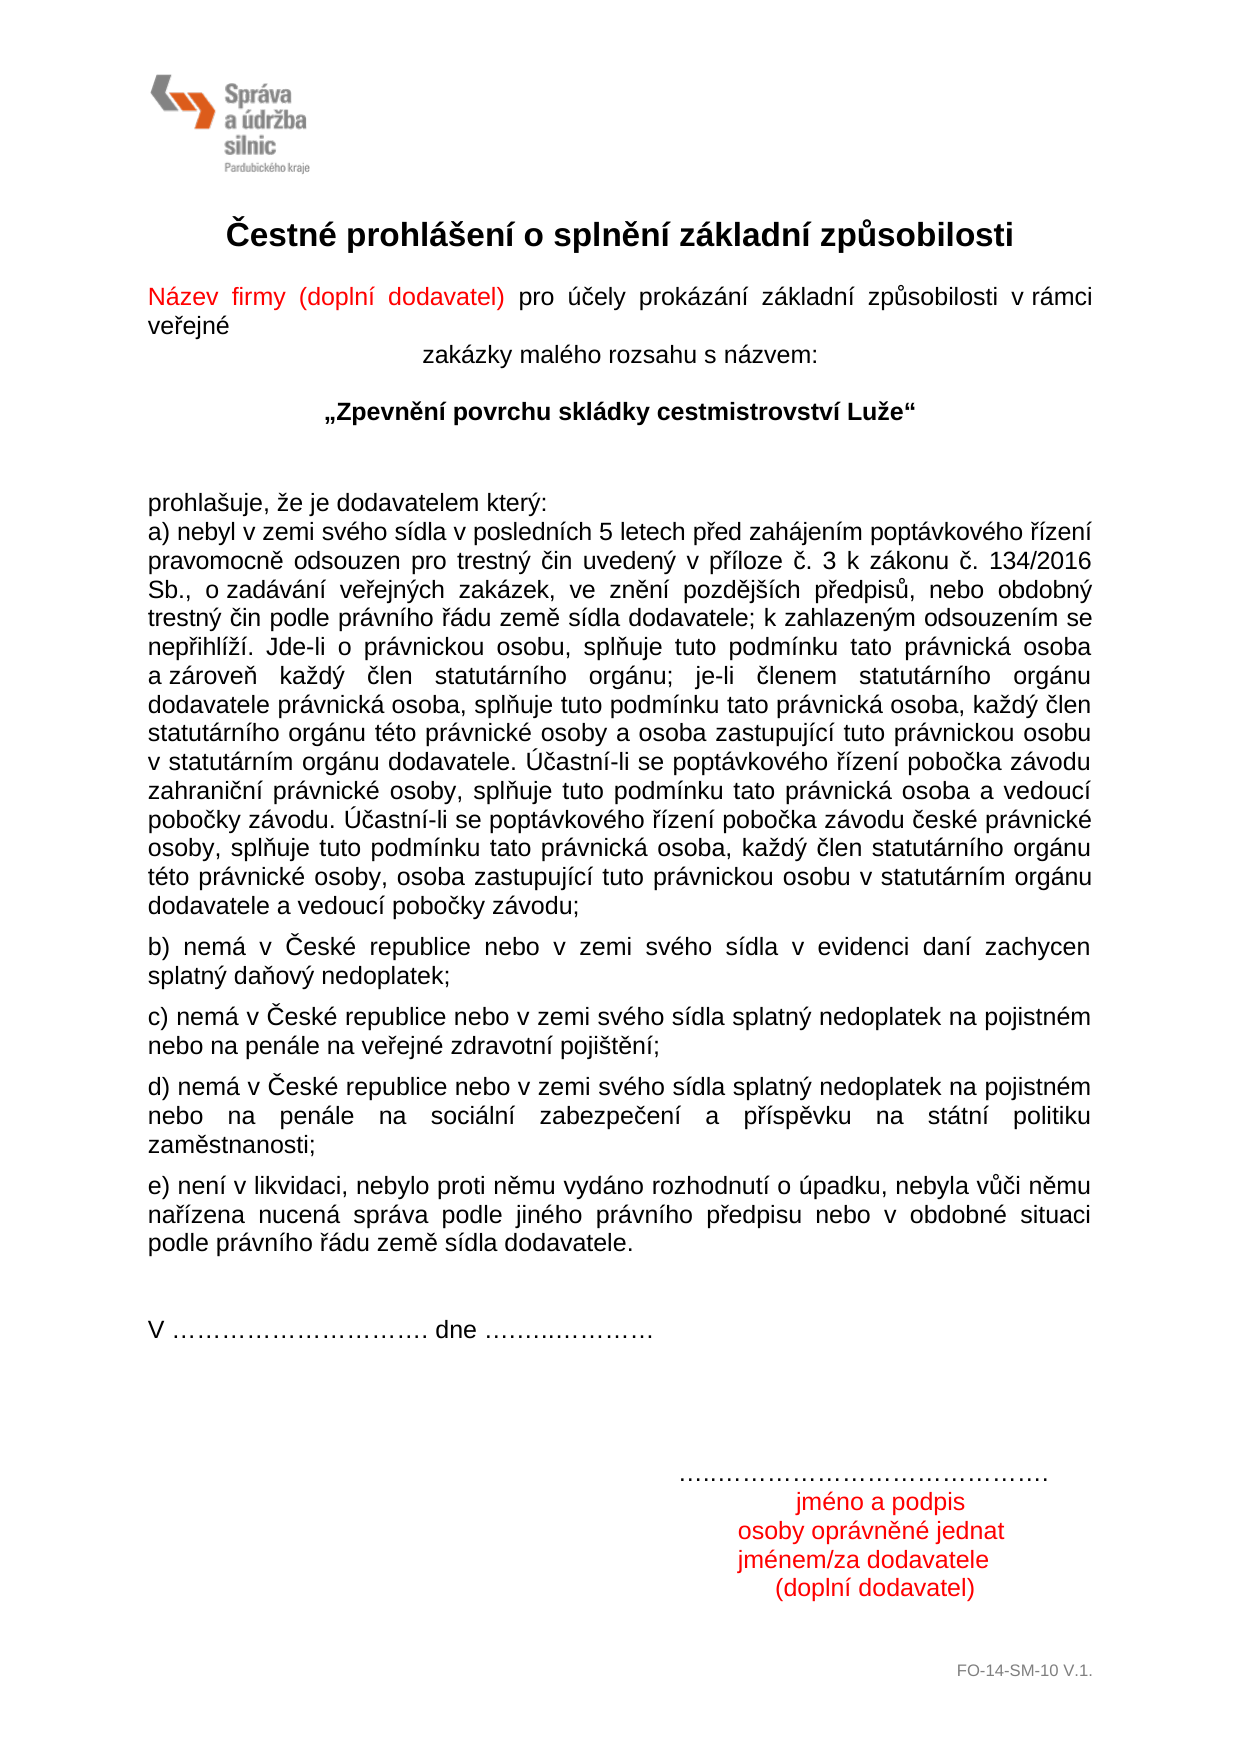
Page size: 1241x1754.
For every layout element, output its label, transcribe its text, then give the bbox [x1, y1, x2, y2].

text a) nebyl v zemi svého sídla v posledních 5 letech před zahájením poptávkového řízení pravomocně odsouzen pro trestný čin uvedený v příloze č. 3 k zákonu č. 134/2016 Sb., o zadávání veřejných zakázek, ve znění pozdějších předpisů, nebo obdobný trestný čin podle právního řádu země sídla dodavatele; k zahlazeným odsouzením se nepřihlíží. Jde-li o právnickou osobu, splňuje tuto podmínku tato právnická osoba a zároveň každý člen statutárního orgánu; je-li členem statutárního orgánu dodavatele právnická osoba, splňuje tuto podmínku tato právnická osoba, každý člen statutárního orgánu této právnické osoby a osoba zastupující tuto právnickou osobu v statutárním orgánu dodavatele. Účastní-li se poptávkového řízení pobočka závodu zahraniční právnické osoby, splňuje tuto podmínku tato právnická osoba a vedoucí pobočky závodu. Účastní-li se poptávkového řízení pobočka závodu české právnické osoby, splňuje tuto podmínku tato právnická osoba, každý člen statutárního orgánu této právnické osoby, osoba zastupující tuto právnickou osobu v statutárním orgánu dodavatele a vedoucí pobočky závodu; [148, 517, 1093, 920]
text prohlašuje, že je dodavatelem který: [148, 488, 1093, 517]
text b) nemá v České republice nebo v zemi svého sídla v evidenci daní zachycen splatný daňový nedoplatek; [148, 932, 1093, 990]
text osoby oprávněné jednat jménem/za dodavatele [738, 1516, 1093, 1573]
text zakázky malého rozsahu s názvem: [148, 340, 1093, 369]
text Název firmy (doplní dodavatel) pro účely prokázání základní způsobilosti v rámci veřejné [148, 282, 1093, 340]
text e) není v likvidaci, nebylo proti němu vydáno rozhodnutí o úpadku, nebyla vůči němu nařízena nucená správa podle jiného právního předpisu nebo v obdobné situaci podle právního řádu země sídla dodavatele. [148, 1171, 1093, 1257]
text „Zpevnění povrchu skládky cestmistrovství Luže“ [148, 397, 1093, 426]
picture [147, 73, 314, 177]
text c) nemá v České republice nebo v zemi svého sídla splatný nedoplatek na pojistném nebo na penále na veřejné zdravotní pojištění; [148, 1002, 1093, 1060]
text V …………………………. dne ….…..………… [148, 1315, 1093, 1343]
text jméno a podpis [590, 1487, 1093, 1516]
text Čestné prohlášení o splnění základní způsobilosti [148, 215, 1093, 254]
text (doplní dodavatel) [590, 1573, 1093, 1602]
text …..…………………………………. [664, 1458, 1093, 1487]
text d) nemá v České republice nebo v zemi svého sídla splatný nedoplatek na pojistném nebo na penále na sociální zabezpečení a příspěvku na státní politiku zaměstnanosti; [148, 1072, 1093, 1158]
